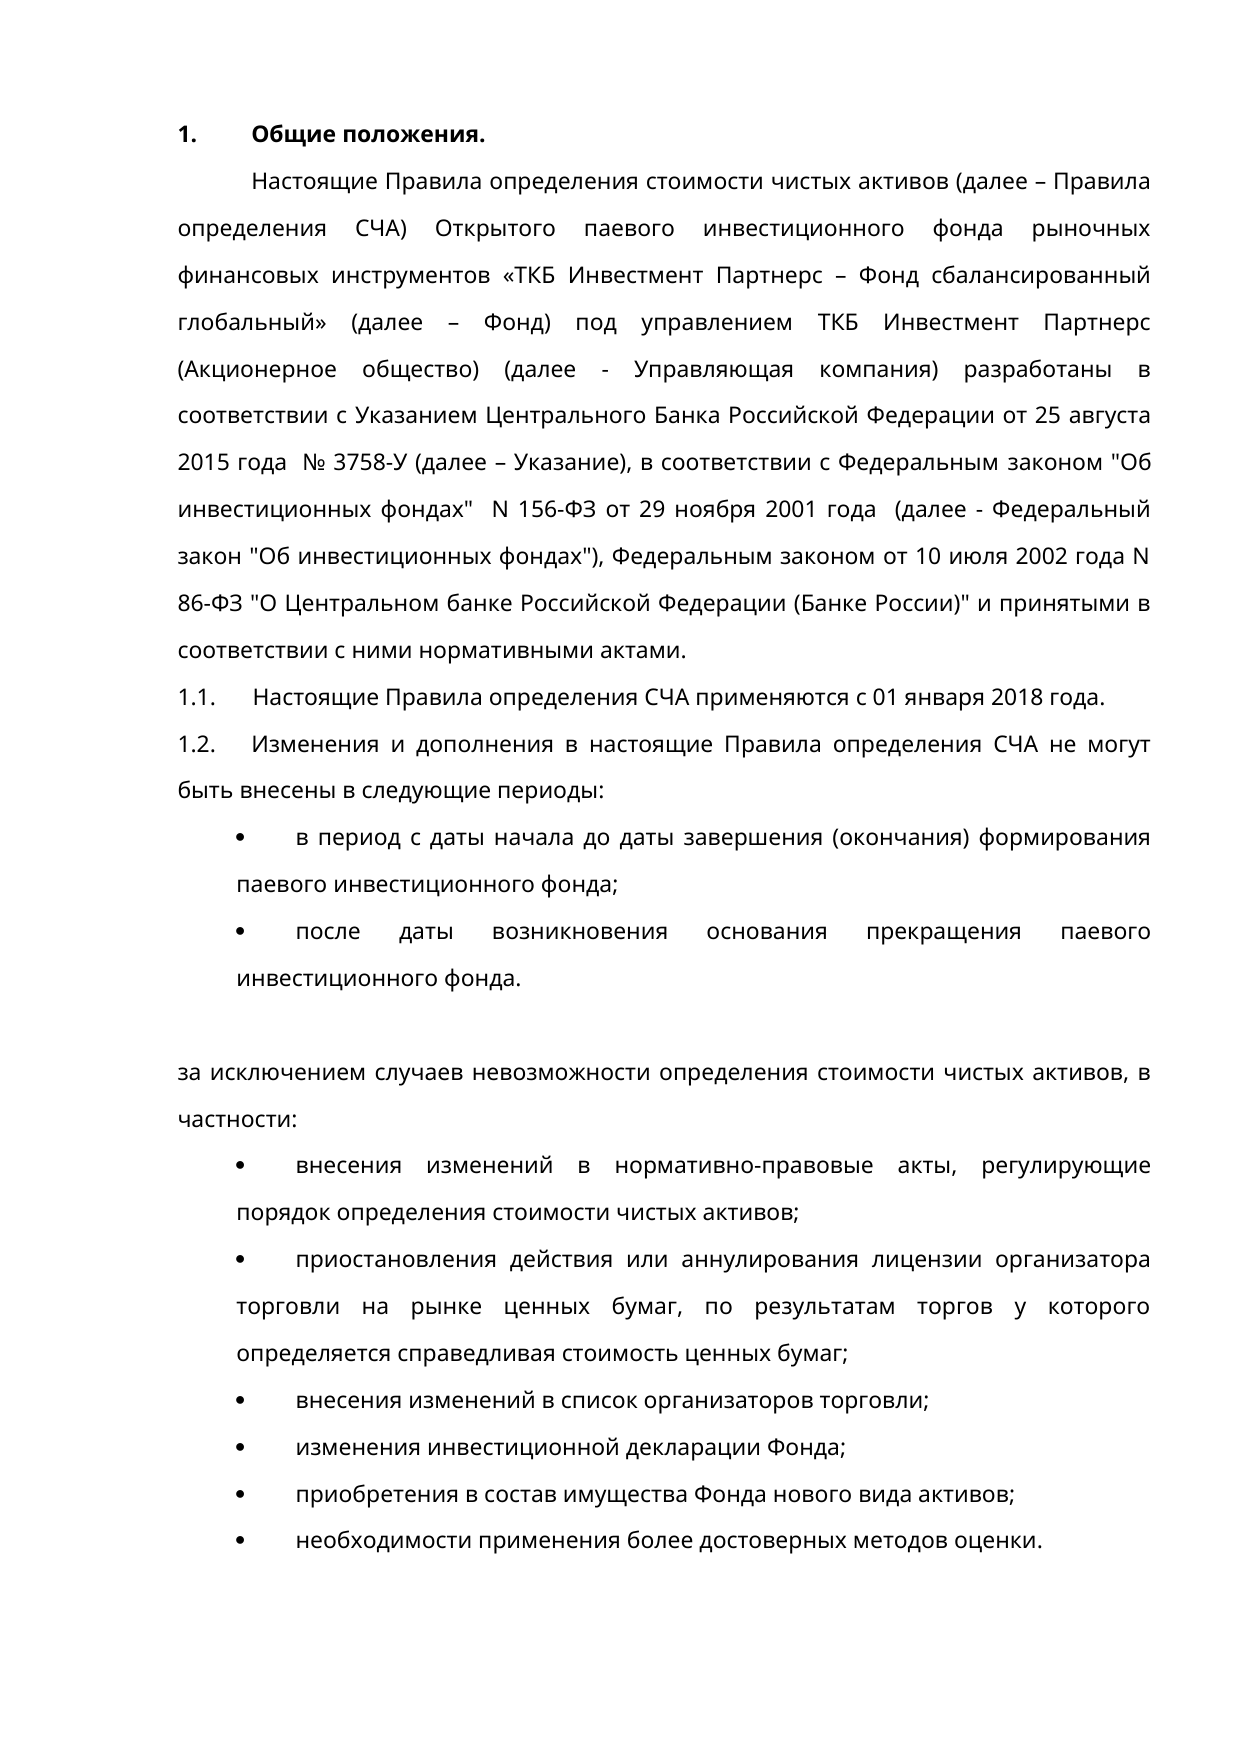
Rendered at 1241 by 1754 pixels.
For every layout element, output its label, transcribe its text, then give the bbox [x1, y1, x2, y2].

list приобретения в состав имущества Фонда нового вида активов; [236, 1477, 1152, 1509]
list после даты возникновения основания прекращения паевого инвестиционного фонда. [236, 915, 1152, 993]
list приостановления действия или аннулирования лицензии организатора торговли на рынке ценных бумаг, по результатам торгов у которого определяется справедливая стоимость ценных бумаг; [236, 1243, 1152, 1368]
list необходимости применения более достоверных методов оценки. [236, 1524, 1152, 1556]
list изменения инвестиционной декларации Фонда; [236, 1431, 1152, 1462]
list в период с даты начала до даты завершения (окончания) формирования паевого инвестиционного фонда; [236, 821, 1152, 899]
list Изменения и дополнения в настоящие Правила определения СЧА не могут быть внесены в следующие периоды: [177, 727, 1152, 806]
text за исключением случаев невозможности определения стоимости чистых активов, в частности: [177, 1056, 1152, 1134]
text Настоящие Правила определения стоимости чистых активов (далее – Правила определения СЧА) Открытого паевого инвестиционного фонда рыночных финансовых инструментов «ТКБ Инвестмент Партнерс – Фонд сбалансированный глобальный» (далее – Фонд) под управлением ТКБ Инвестмент Партнерс (Акционерное общество) (далее - Управляющая компания) разработаны в соответствии с Указанием Центрального Банка Российской Федерации от 25 августа 2015 года № 3758-У (далее – Указание), в соответствии с Федеральным законом "Об инвестиционных фондах" N 156-ФЗ от 29 ноября 2001 года (далее - Федеральный закон "Об инвестиционных фондах"), Федеральным законом от 10 июля 2002 года N 86-ФЗ "О Центральном банке Российской Федерации (Банке России)" и принятыми в соответствии с ними нормативными актами. [177, 165, 1152, 665]
list внесения изменений в список организаторов торговли; [236, 1384, 1152, 1415]
list Общие положения. [177, 118, 1152, 149]
list Настоящие Правила определения СЧА применяются с 01 января 2018 года. [177, 681, 1152, 712]
list внесения изменений в нормативно-правовые акты, регулирующие порядок определения стоимости чистых активов; [236, 1149, 1152, 1227]
